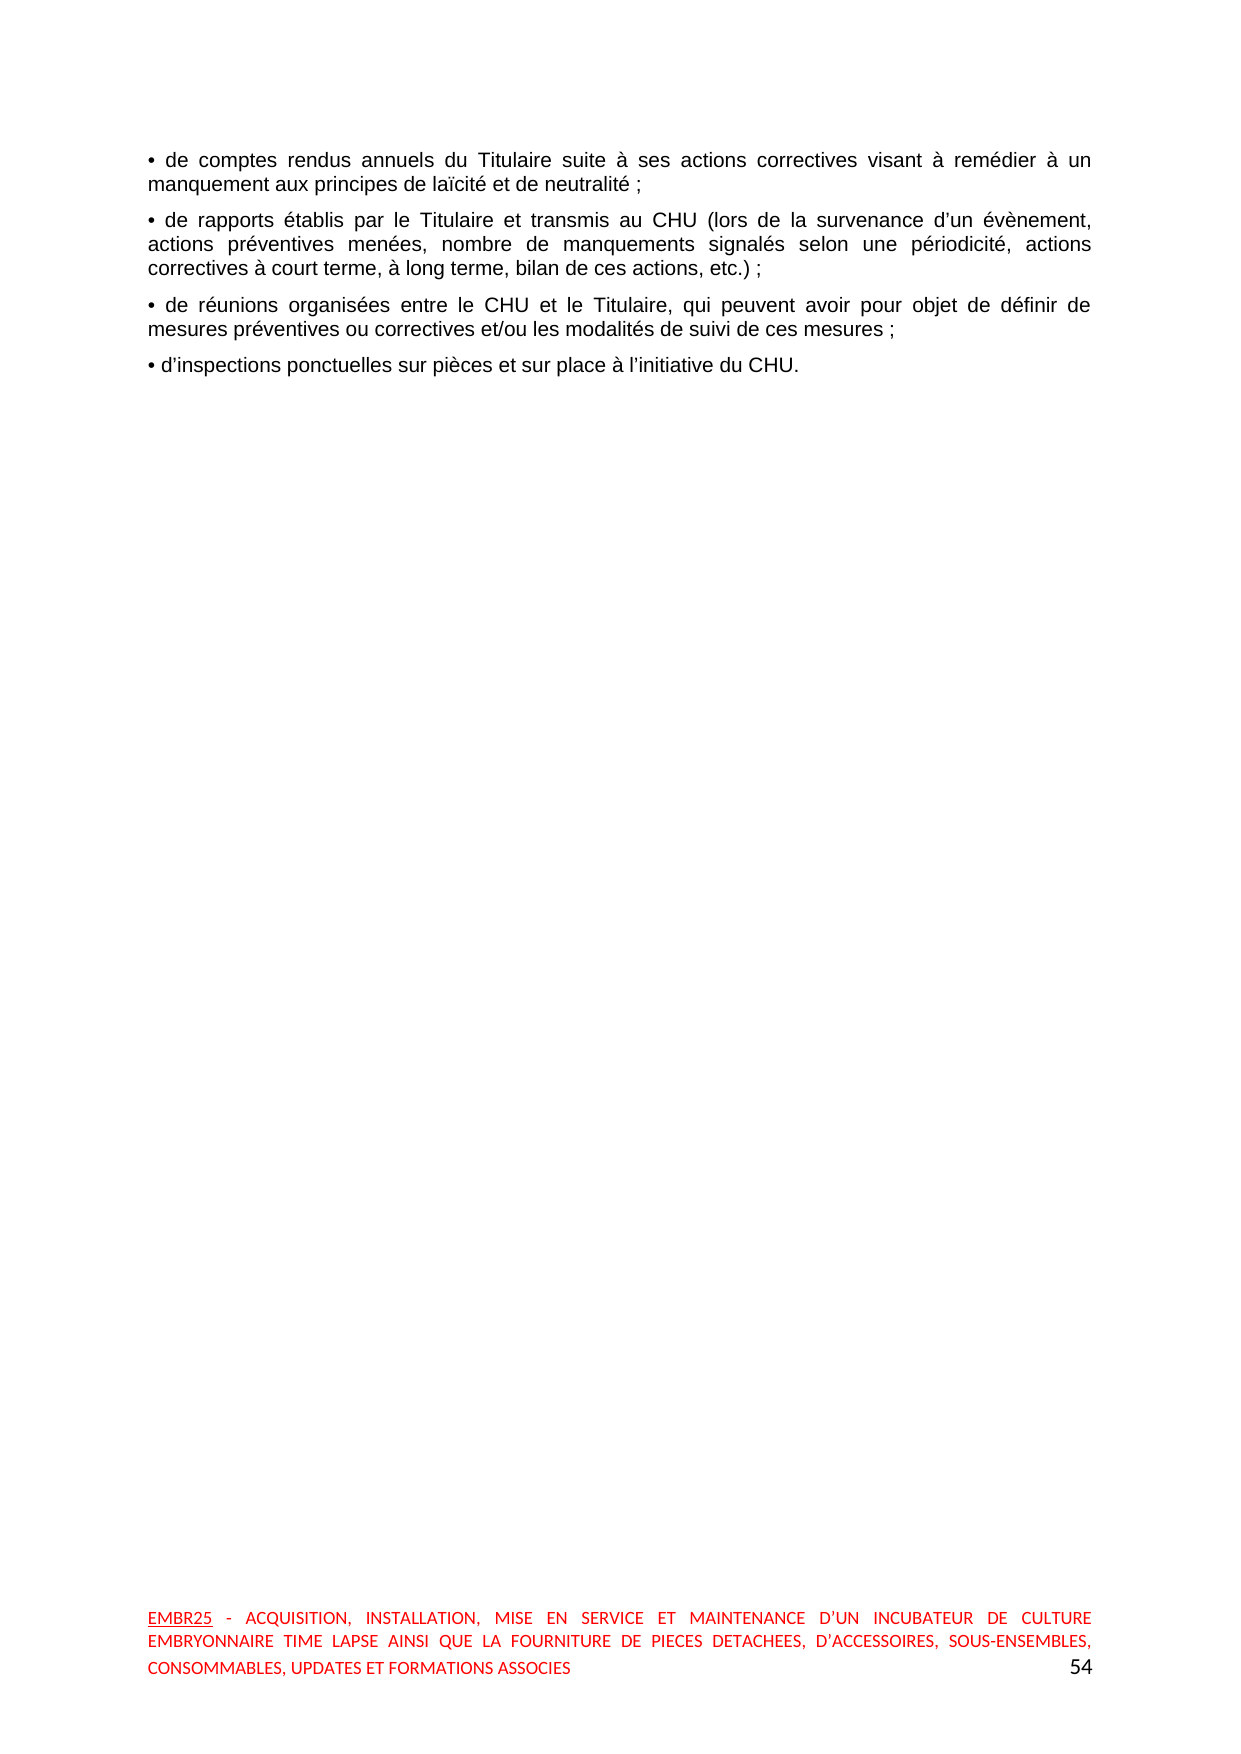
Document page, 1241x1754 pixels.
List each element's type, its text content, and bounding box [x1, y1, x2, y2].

text • de rapports établis par le Titulaire et transmis au CHU (lors de la survenance d’un évènement, actions préventives menées, nombre de manquements signalés selon une périodicité, actions correctives à court terme, à long terme, bilan de ces actions, etc.) ; [148, 208, 1093, 280]
text • de comptes rendus annuels du Titulaire suite à ses actions correctives visant à remédier à un manquement aux principes de laïcité et de neutralité ; [148, 148, 1093, 196]
text • d’inspections ponctuelles sur pièces et sur place à l’initiative du CHU. [148, 353, 1093, 377]
text • de réunions organisées entre le CHU et le Titulaire, qui peuvent avoir pour objet de définir de mesures préventives ou correctives et/ou les modalités de suivi de ces mesures ; [148, 292, 1093, 340]
